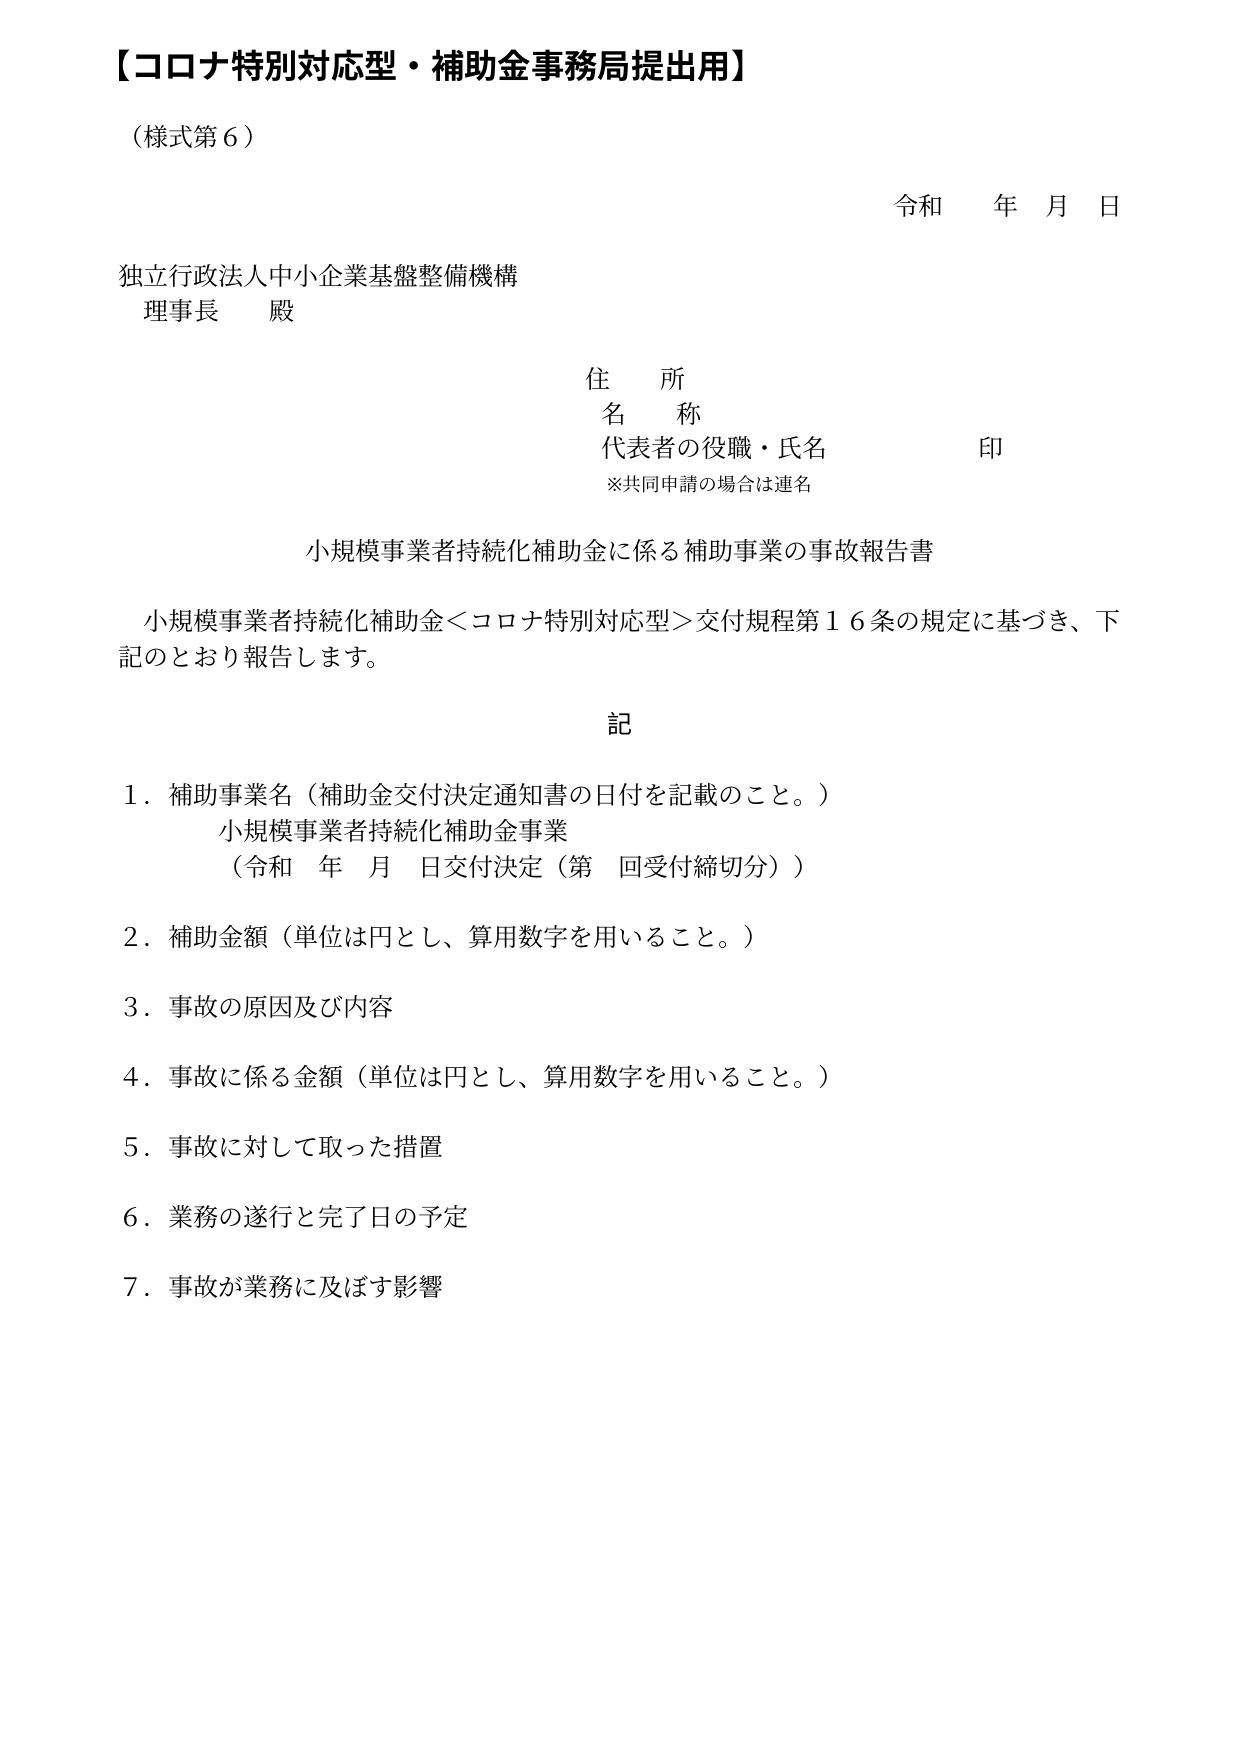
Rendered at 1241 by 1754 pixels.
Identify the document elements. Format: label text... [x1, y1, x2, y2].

text １．補助事業名（補助金交付決定通知書の日付を記載のこと。） [118, 775, 1122, 811]
text ３．事故の原因及び内容 [118, 987, 1122, 1023]
subtitle 記 [118, 707, 1122, 741]
text 小規模事業者持続化補助金＜コロナ特別対応型＞交付規程第１６条の規定に基づき、下記のとおり報告します。 [118, 601, 1122, 673]
text 代表者の役職・氏名 印 [118, 430, 1122, 464]
text （令和 年 月 日交付決定（第 回受付締切分）） [118, 847, 1122, 883]
text ※共同申請の場合は連名 [118, 464, 1122, 498]
text ４．事故に係る金額（単位は円とし、算用数字を用いること。） [118, 1057, 1122, 1093]
text 小規模事業者持続化補助金事業 [118, 811, 1122, 847]
text ７．事故が業務に及ぼす影響 [118, 1267, 1122, 1303]
text 独立行政法人中小企業基盤整備機構 [118, 257, 1122, 293]
text 名 称 [118, 396, 1122, 430]
text ６．業務の遂行と完了日の予定 [118, 1197, 1122, 1233]
text 理事長 殿 [118, 293, 1122, 327]
text 小規模事業者持続化補助金に係る補助事業の事故報告書 [118, 533, 1122, 567]
text ２．補助金額（単位は円とし、算用数字を用いること。） [118, 917, 1122, 953]
text 令和 年 月 日 [118, 188, 1122, 223]
text ５．事故に対して取った措置 [118, 1127, 1122, 1163]
text 住 所 [118, 361, 1122, 396]
